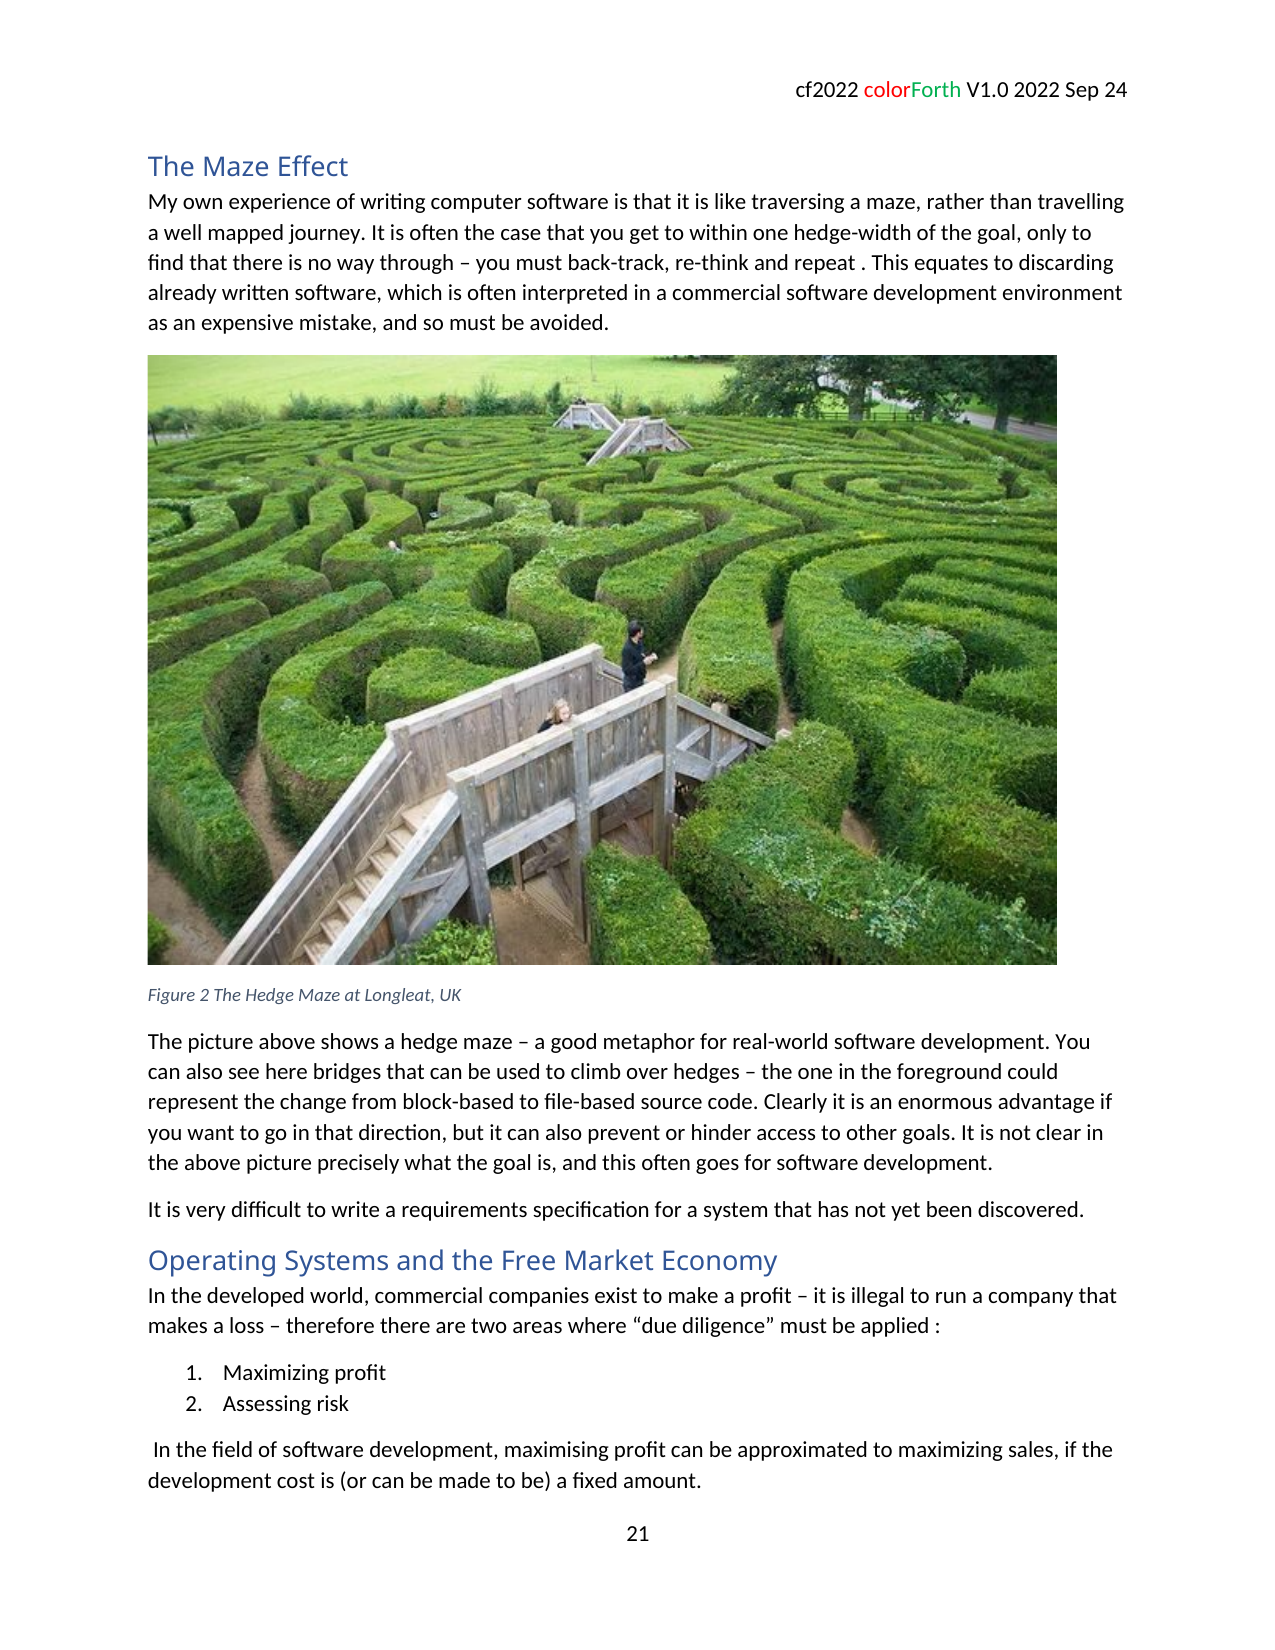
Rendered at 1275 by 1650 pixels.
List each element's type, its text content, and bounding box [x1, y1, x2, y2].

text Figure 2 The Hedge Maze at Longleat, UK [148, 983, 1127, 1006]
list Assessing risk [185, 1389, 1127, 1417]
text My own experience of writing computer software is that it is like traversing a maze, rather than travelling a well mapped journey. It is often the case that you get to within one hedge-width of the goal, only to find that there is no way through – you must back-track, re-think and repeat . This equates to discarding already written software, which is often interpreted in a commercial software development environment as an expensive mistake, and so must be avoided. [148, 187, 1127, 336]
text In the field of software development, maximising profit can be approximated to maximizing sales, if the development cost is (or can be made to be) a fixed amount. [148, 1436, 1127, 1494]
subtitle Operating Systems and the Free Market Economy [148, 1242, 1127, 1278]
text The picture above shows a hedge maze – a good metaphor for real-world software development. You can also see here bridges that can be used to climb over hedges – the one in the foreground could represent the change from block-based to file-based source code. Clearly it is an enormous advantage if you want to go in that direction, but it can also prevent or hinder access to other goals. It is not clear in the above picture precisely what the goal is, and this often goes for software development. [148, 1027, 1127, 1176]
text It is very difficult to write a requirements specification for a system that has not yet been discovered. [148, 1195, 1127, 1223]
text In the developed world, commercial companies exist to make a profit – it is illegal to run a company that makes a loss – therefore there are two areas where “due diligence” must be applied : [148, 1281, 1127, 1340]
subtitle The Maze Effect [148, 148, 1127, 184]
picture [147, 355, 1057, 965]
list Maximizing profit [185, 1358, 1127, 1387]
